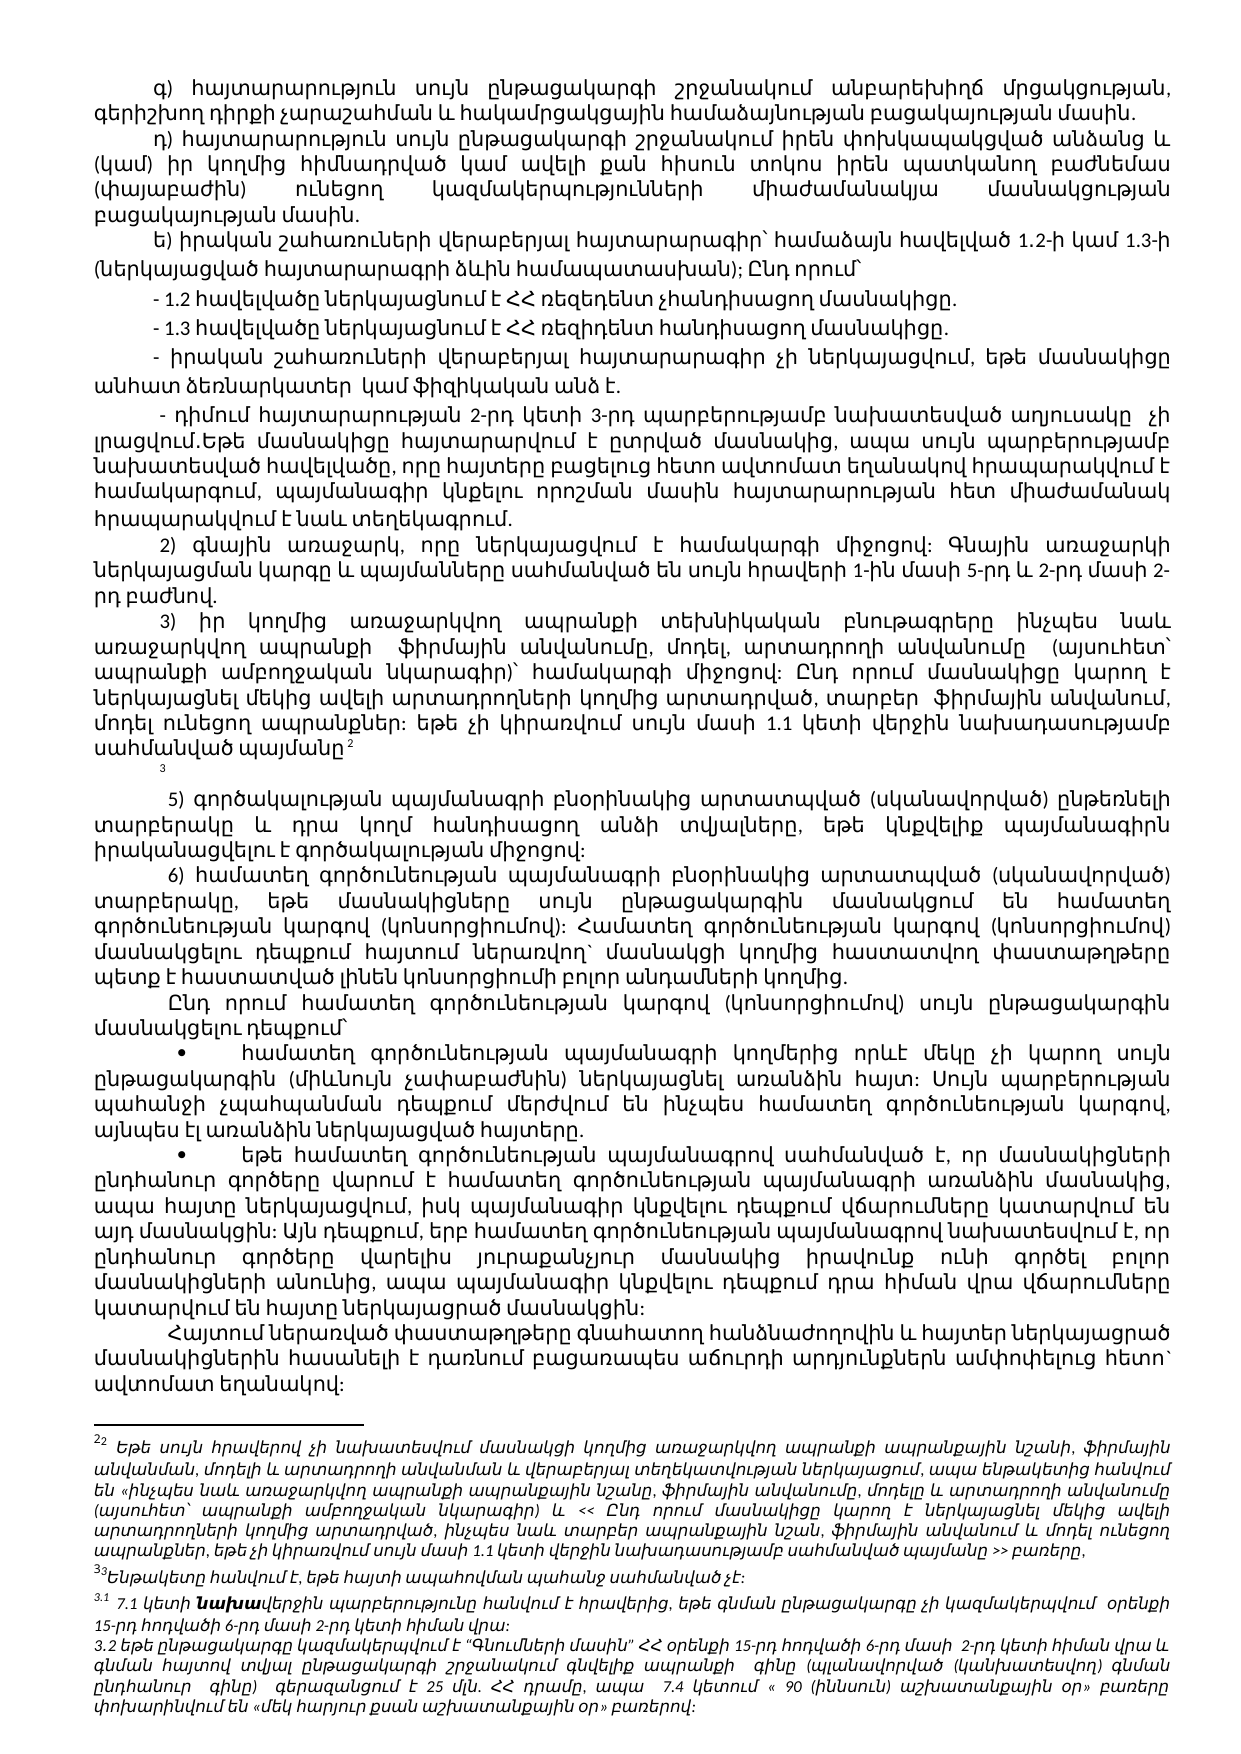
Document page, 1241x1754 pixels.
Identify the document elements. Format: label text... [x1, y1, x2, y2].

text 6) համատեղ գործունեության պայմանագրի բնօրինակից արտատպված (սկանավորված) տարբերակը, եթե մասնակիցները սույն ընթացակարգին մասնակցում են համատեղ գործունեության կարգով (կոնսորցիումով): Համատեղ գործունեության կարգով (կոնսորցիումով) մասնակցելու դեպքում հայտում ներառվող` մասնակցի կողմից հաստատվող փաստաթղթերը պետք է հաստատված լինեն կոնսորցիումի բոլոր անդամների կողմից. [94, 863, 1171, 990]
text - 1.2 հավելվածը ներկայացնում է ՀՀ ռեզեդենտ չհանդիսացող մասնակիցը. [94, 286, 1171, 311]
list համատեղ գործունեության պայմանագրի կողմերից որևէ մեկը չի կարող սույն ընթացակարգին (միևնույն չափաբաժնին) ներկայացնել առանձին հայտ: Սույն պարբերության պահանջի չպահպանման դեպքում մերժվում են ինչպես համատեղ գործունեության կարգով, այնպես էլ առանձին ներկայացված հայտերը. [94, 1041, 1171, 1142]
text Հայտում ներառված փաստաթղթերը գնահատող հանձնաժողովին և հայտեր ներկայացրած մասնակիցներին հասանելի է դառնում բացառապես աճուրդի արդյունքներն ամփոփելուց հետո` ավտոմատ եղանակով: [94, 1320, 1171, 1396]
text - իրական շահառուների վերաբերյալ հայտարարագիր չի ներկայացվում, եթե մասնակիցը անհատ ձեռնարկատեր կամ ֆիզիկական անձ է. [94, 344, 1171, 399]
text 3) իր կողմից առաջարկվող ապրանքի տեխնիկական բնութագրերը ինչպես նաև առաջարկվող ապրանքի ֆիրմային անվանումը, մոդել, արտադրողի անվանումը (այսուհետ՝ ապրանքի ամբողջական նկարագիր)՝ համակարգի միջոցով: Ընդ որում մասնակիցը կարող է ներկայացնել մեկից ավելի արտադրողների կողմից արտադրված, տարբեր ֆիրմային անվանում, մոդել ունեցող ապրանքներ: եթե չի կիրառվում սույն մասի 1.1 կետի վերջին նախադասությամբ սահմանված պայմանը 2 [94, 608, 1171, 761]
text 5) գործակալության պայմանագրի բնօրինակից արտատպված (սկանավորված) ընթեռնելի տարբերակը և դրա կողմ հանդիսացող անձի տվյալները, եթե կնքվելիք պայմանագիրն իրականացվելու է գործակալության միջոցով: [94, 786, 1171, 863]
text ե) իրական շահառուների վերաբերյալ հայտարարագիր՝ համաձայն հավելված 1․2-ի կամ 1.3-ի (ներկայացված հայտարարագրի ձևին համապատասխան); Ընդ որում՝ [94, 227, 1171, 282]
text Ընդ որում համատեղ գործունեության կարգով (կոնսորցիումով) սույն ընթացակարգին մասնակցելու դեպքում՝ [94, 990, 1171, 1041]
text 2) գնային առաջարկ, որը ներկայացվում է համակարգի միջոցով: Գնային առաջարկի ներկայացման կարգը և պայմանները սահմանված են սույն հրավերի 1-ին մասի 5-րդ և 2-րդ մասի 2-րդ բաժնով. [94, 532, 1171, 608]
text գ) հայտարարություն սույն ընթացակարգի շրջանակում անբարեխիղճ մրցակցության, գերիշխող դիրքի չարաշահման և հակամրցակցային համաձայնության բացակայության մասին. [94, 75, 1171, 126]
text - 1.3 հավելվածը ներկայացնում է ՀՀ ռեզիդենտ հանդիսացող մասնակիցը. [94, 315, 1171, 340]
text - դիմում հայտարարության 2-րդ կետի 3-րդ պարբերությամբ նախատեսված աղյուսակը չի լրացվում․Եթե մասնակիցը հայտարարվում է ըտրված մասնակից, ապա սույն պարբերությամբ նախատեսված հավելվածը, որը հայտերը բացելուց հետո ավտոմատ եղանակով հրապարակվում է համակարգում, պայմանագիր կնքելու որոշման մասին հայտարարության հետ միաժամանակ հրապարակվում է նաև տեղեկագրում. [94, 402, 1171, 532]
text դ) հայտարարություն սույն ընթացակարգի շրջանակում իրեն փոխկապակցված անձանց և (կամ) իր կողմից հիմնադրված կամ ավելի քան հիսուն տոկոս իրեն պատկանող բաժնեմաս (փայաբաժին) ունեցող կազմակերպությունների միաժամանակյա մասնակցության բացակայության մասին. [94, 126, 1171, 227]
text 3 [94, 761, 1171, 786]
list եթե համատեղ գործունեության պայմանագրով սահմանված է, որ մասնակիցների ընդհանուր գործերը վարում է համատեղ գործունեության պայմանագրի առանձին մասնակից, ապա հայտը ներկայացվում, իսկ պայմանագիր կնքվելու դեպքում վճարումները կատարվում են այդ մասնակցին: Այն դեպքում, երբ համատեղ գործունեության պայմանագրով նախատեսվում է, որ ընդհանուր գործերը վարելիս յուրաքանչյուր մասնակից իրավունք ունի գործել բոլոր մասնակիցների անունից, ապա պայմանագիր կնքվելու դեպքում դրա հիման վրա վճարումները կատարվում են հայտը ներկայացրած մասնակցին: [94, 1142, 1171, 1320]
